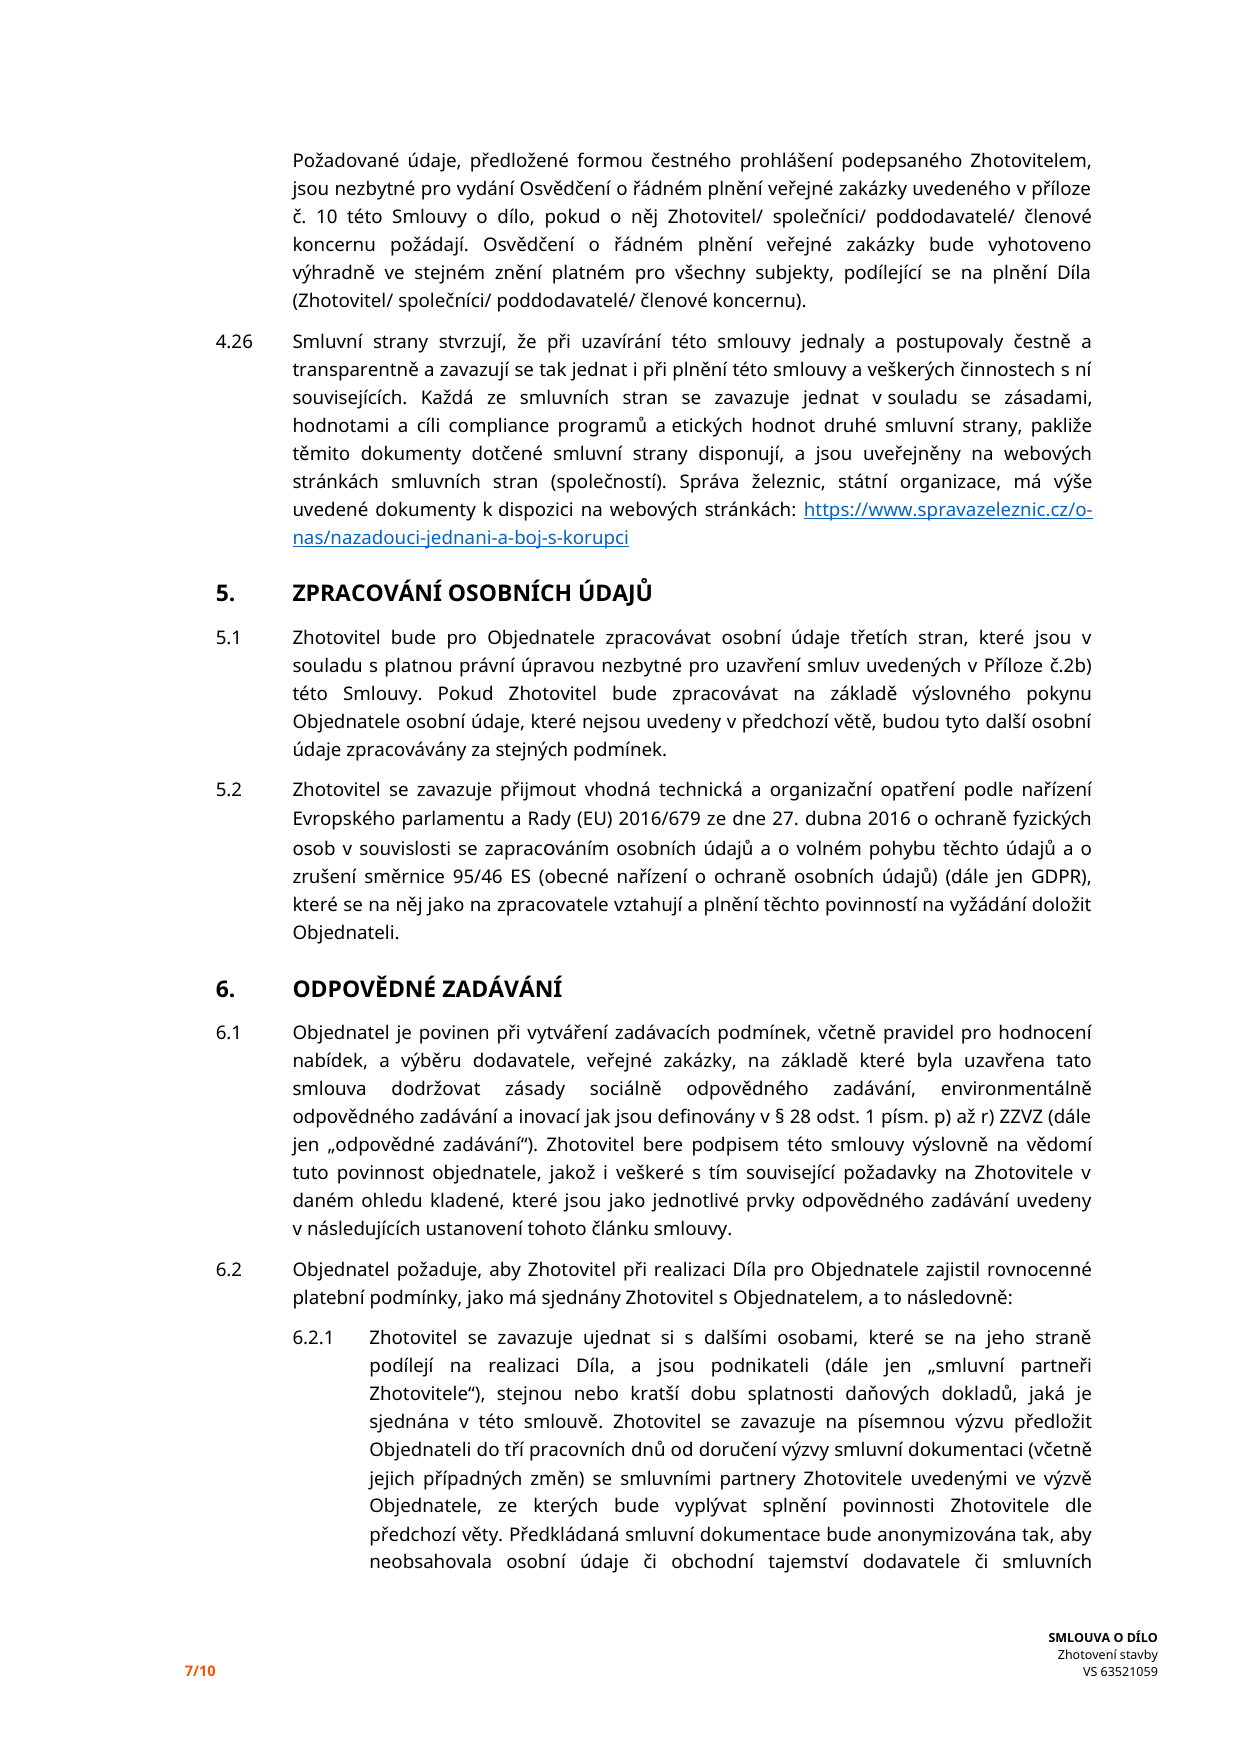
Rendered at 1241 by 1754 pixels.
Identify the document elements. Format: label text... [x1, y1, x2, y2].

text ZPRACOVÁNÍ OSOBNÍCH ÚDAJŮ [216, 577, 1093, 608]
text Zhotovitel bude pro Objednatele zpracovávat osobní údaje třetích stran, které jsou v souladu s platnou právní úpravou nezbytné pro uzavření smluv uvedených v Příloze č.2b) této Smlouvy. Pokud Zhotovitel bude zpracovávat na základě výslovného pokynu Objednatele osobní údaje, které nejsou uvedeny v předchozí větě, budou tyto další osobní údaje zpracovávány za stejných podmínek. [216, 624, 1093, 762]
list Požadované údaje, předložené formou čestného prohlášení podepsaného Zhotovitelem, jsou nezbytné pro vydání Osvědčení o řádném plnění veřejné zakázky uvedeného v příloze č. 10 této Smlouvy o dílo, pokud o něj Zhotovitel/ společníci/ poddodavatelé/ členové koncernu požádají. Osvědčení o řádném plnění veřejné zakázky bude vyhotoveno výhradně ve stejném znění platném pro všechny subjekty, podílející se na plnění Díla (Zhotovitel/ společníci/ poddodavatelé/ členové koncernu). [292, 147, 1093, 313]
text ODPOVĚDNÉ ZADÁVÁNÍ [216, 973, 1093, 1004]
text Smluvní strany stvrzují, že při uzavírání této smlouvy jednaly a postupovaly čestně a transparentně a zavazují se tak jednat i při plnění této smlouvy a veškerých činnostech s ní souvisejících. Každá ze smluvních stran se zavazuje jednat v souladu se zásadami, hodnotami a cíli compliance programů a etických hodnot druhé smluvní strany, pakliže těmito dokumenty dotčené smluvní strany disponují, a jsou uveřejněny na webových stránkách smluvních stran (společností). Správa železnic, státní organizace, má výše uvedené dokumenty k dispozici na webových stránkách: https://www.spravazeleznic.cz/o-nas/nazadouci-jednani-a-boj-s-korupci [216, 328, 1093, 550]
list Objednatel požaduje, aby Zhotovitel při realizaci Díla pro Objednatele zajistil rovnocenné platební podmínky, jako má sjednány Zhotovitel s Objednatelem, a to následovně: [216, 1256, 1093, 1310]
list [292, 1325, 1093, 1574]
list Objednatel je povinen při vytváření zadávacích podmínek, včetně pravidel pro hodnocení nabídek, a výběru dodavatele, veřejné zakázky, na základě které byla uzavřena tato smlouva dodržovat zásady sociálně odpovědného zadávání, environmentálně odpovědného zadávání a inovací jak jsou definovány v § 28 odst. 1 písm. p) až r) ZZVZ (dále jen „odpovědné zadávání“). Zhotovitel bere podpisem této smlouvy výslovně na vědomí tuto povinnost objednatele, jakož i veškeré s tím související požadavky na Zhotovitele v daném ohledu kladené, které jsou jako jednotlivé prvky odpovědného zadávání uvedeny v následujících ustanovení tohoto článku smlouvy. [216, 1019, 1093, 1241]
text Zhotovitel se zavazuje přijmout vhodná technická a organizační opatření podle nařízení Evropského parlamentu a Rady (EU) 2016/679 ze dne 27. dubna 2016 o ochraně fyzických osob v souvislosti se zapracováním osobních údajů a o volném pohybu těchto údajů a o zrušení směrnice 95/46 ES (obecné nařízení o ochraně osobních údajů) (dále jen GDPR), které se na něj jako na zpracovatele vztahují a plnění těchto povinností na vyžádání doložit Objednateli. [216, 777, 1093, 945]
